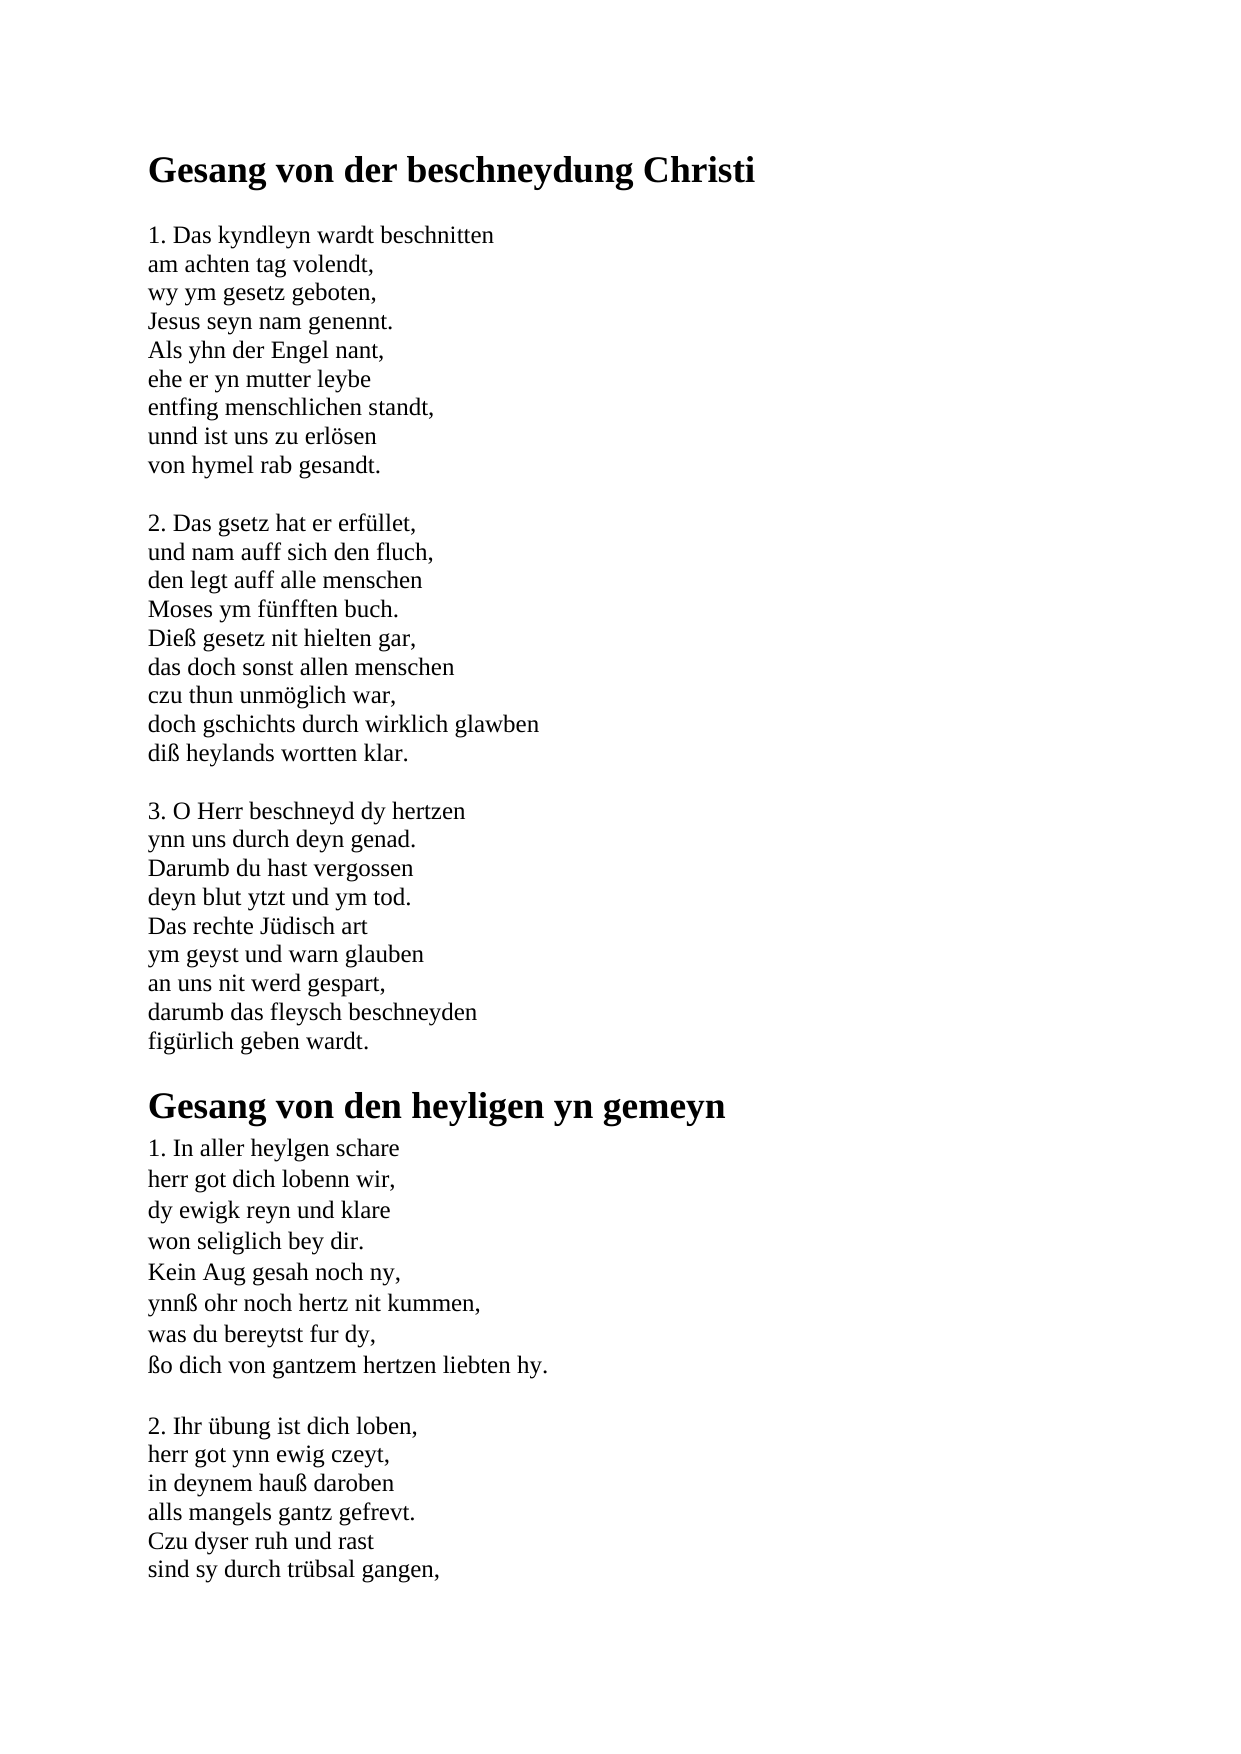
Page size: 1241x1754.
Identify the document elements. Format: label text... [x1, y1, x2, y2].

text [148, 1411, 1093, 1583]
text 1. Das kyndleyn wardt beschnitten am achten tag volendt, wy ym gesetz geboten, Jesus seyn nam genennt. Als yhn der Engel nant, ehe er yn mutter leybe entfing menschlichen standt, unnd ist uns zu erlösen von hymel rab gesandt. [148, 220, 1093, 479]
text 2. Das gsetz hat er erfüllet, und nam auff sich den fluch, den legt auff alle menschen Moses ym fünfften buch. Dieß gesetz nit hielten gar, das doch sonst allen menschen czu thun unmöglich war, doch gschichts durch wirklich glawben diß heylands wortten klar. [148, 508, 1093, 767]
text 3. O Herr beschneyd dy hertzen ynn uns durch deyn genad. Darumb du hast vergossen deyn blut ytzt und ym tod. Das rechte Jüdisch art ym geyst und warn glauben an uns nit werd gespart, darumb das fleysch beschneyden figürlich geben wardt. [148, 796, 1093, 1054]
text 1. In aller heylgen schare herr got dich lobenn wir, dy ewigk reyn und klare won seliglich bey dir. Kein Aug gesah noch ny, ynnß ohr noch hertz nit kummen, was du bereytst fur dy, ßo dich von gantzem hertzen liebten hy. [148, 1133, 1093, 1379]
subtitle Gesang von der beschneydung Christi [148, 148, 1093, 191]
subtitle Gesang von den heyligen yn gemeyn [148, 1084, 1093, 1127]
